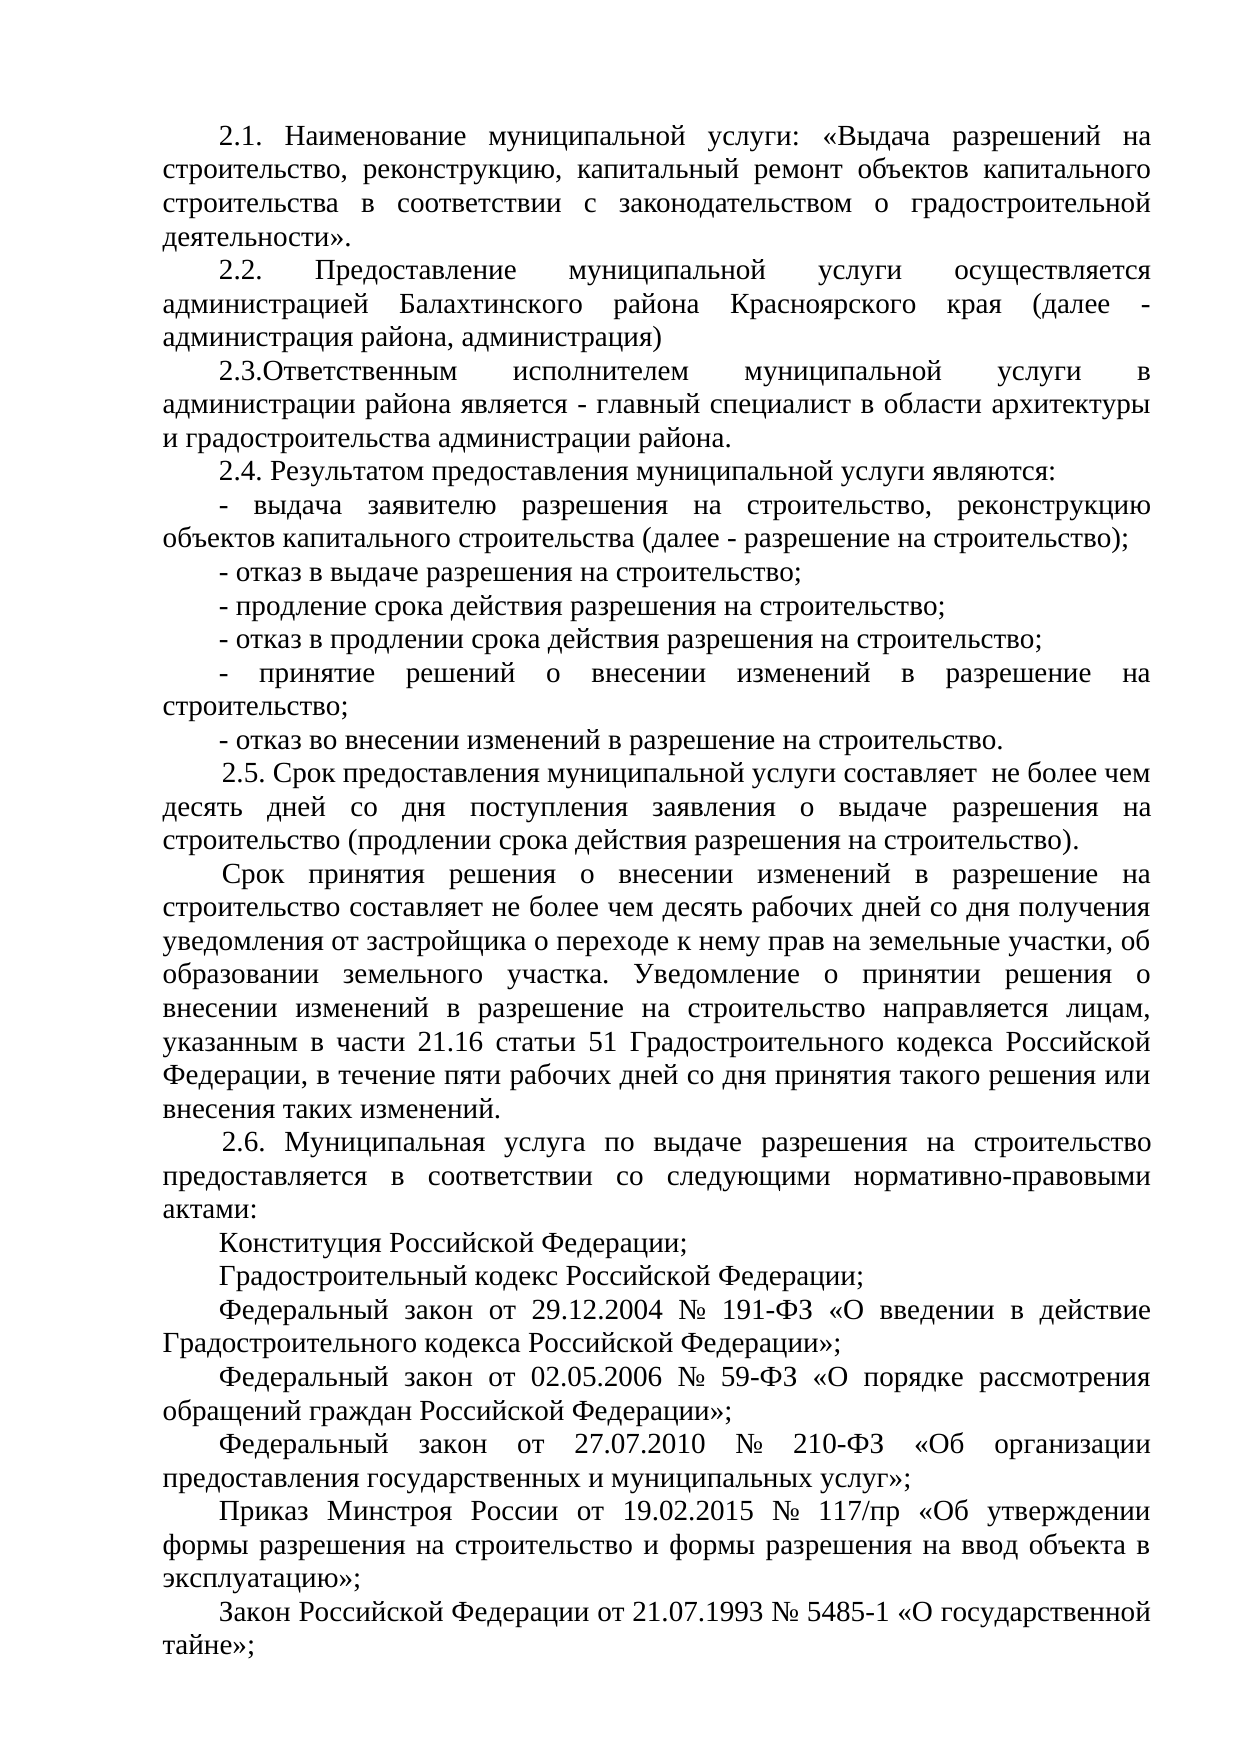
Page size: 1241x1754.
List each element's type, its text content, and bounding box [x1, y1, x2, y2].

text 2.2. Предоставление муниципальной услуги осуществляется администрацией Балахтинского района Красноярского края (далее - администрация района, администрация) [162, 252, 1152, 353]
text 2.5. Срок предоставления муниципальной услуги составляет не более чем десять дней со дня поступления заявления о выдаче разрешения на строительство (продлении срока действия разрешения на строительство). [162, 755, 1152, 856]
text Федеральный закон от 02.05.2006 № 59-ФЗ «О порядке рассмотрения обращений граждан Российской Федерации»; [162, 1359, 1152, 1426]
text - отказ в продлении срока действия разрешения на строительство; [162, 621, 1152, 655]
text 2.3.Ответственным исполнителем муниципальной услуги в администрации района является - главный специалист в области архитектуры и градостроительства администрации района. [162, 353, 1152, 453]
text - принятие решений о внесении изменений в разрешение на строительство; [162, 655, 1152, 722]
text Градостроительный кодекс Российской Федерации; [162, 1258, 1152, 1292]
text 2.4. Результатом предоставления муниципальной услуги являются: [162, 453, 1152, 487]
text - продление срока действия разрешения на строительство; [162, 588, 1152, 621]
text - отказ во внесении изменений в разрешение на строительство. [162, 722, 1152, 755]
text 2.6. Муниципальная услуга по выдаче разрешения на строительство предоставляется в соответствии со следующими нормативно-правовыми актами: [162, 1124, 1152, 1225]
text Закон Российской Федерации от 21.07.1993 № 5485-1 «О государственной тайне»; [162, 1594, 1152, 1661]
text 2.1. Наименование муниципальной услуги: «Выдача разрешений на строительство, реконструкцию, капитальный ремонт объектов капитального строительства в соответствии с законодательством о градостроительной деятельности». [162, 118, 1152, 252]
text Конституция Российской Федерации; [162, 1225, 1152, 1258]
text Срок принятия решения о внесении изменений в разрешение на строительство составляет не более чем десять рабочих дней со дня получения уведомления от застройщика о переходе к нему прав на земельные участки, об образовании земельного участка. Уведомление о принятии решения о внесении изменений в разрешение на строительство направляется лицам, указанным в части 21.16 статьи 51 Градостроительного кодекса Российской Федерации, в течение пяти рабочих дней со дня принятия такого решения или внесения таких изменений. [162, 856, 1152, 1124]
text Федеральный закон от 29.12.2004 № 191-ФЗ «О введении в действие Градостроительного кодекса Российской Федерации»; [162, 1292, 1152, 1359]
text Федеральный закон от 27.07.2010 № 210-ФЗ «Об организации предоставления государственных и муниципальных услуг»; [162, 1426, 1152, 1493]
text Приказ Минстроя России от 19.02.2015 № 117/пр «Об утверждении формы разрешения на строительство и формы разрешения на ввод объекта в эксплуатацию»; [162, 1493, 1152, 1594]
text - отказ в выдаче разрешения на строительство; [162, 554, 1152, 588]
text - выдача заявителю разрешения на строительство, реконструкцию объектов капитального строительства (далее - разрешение на строительство); [162, 487, 1152, 554]
